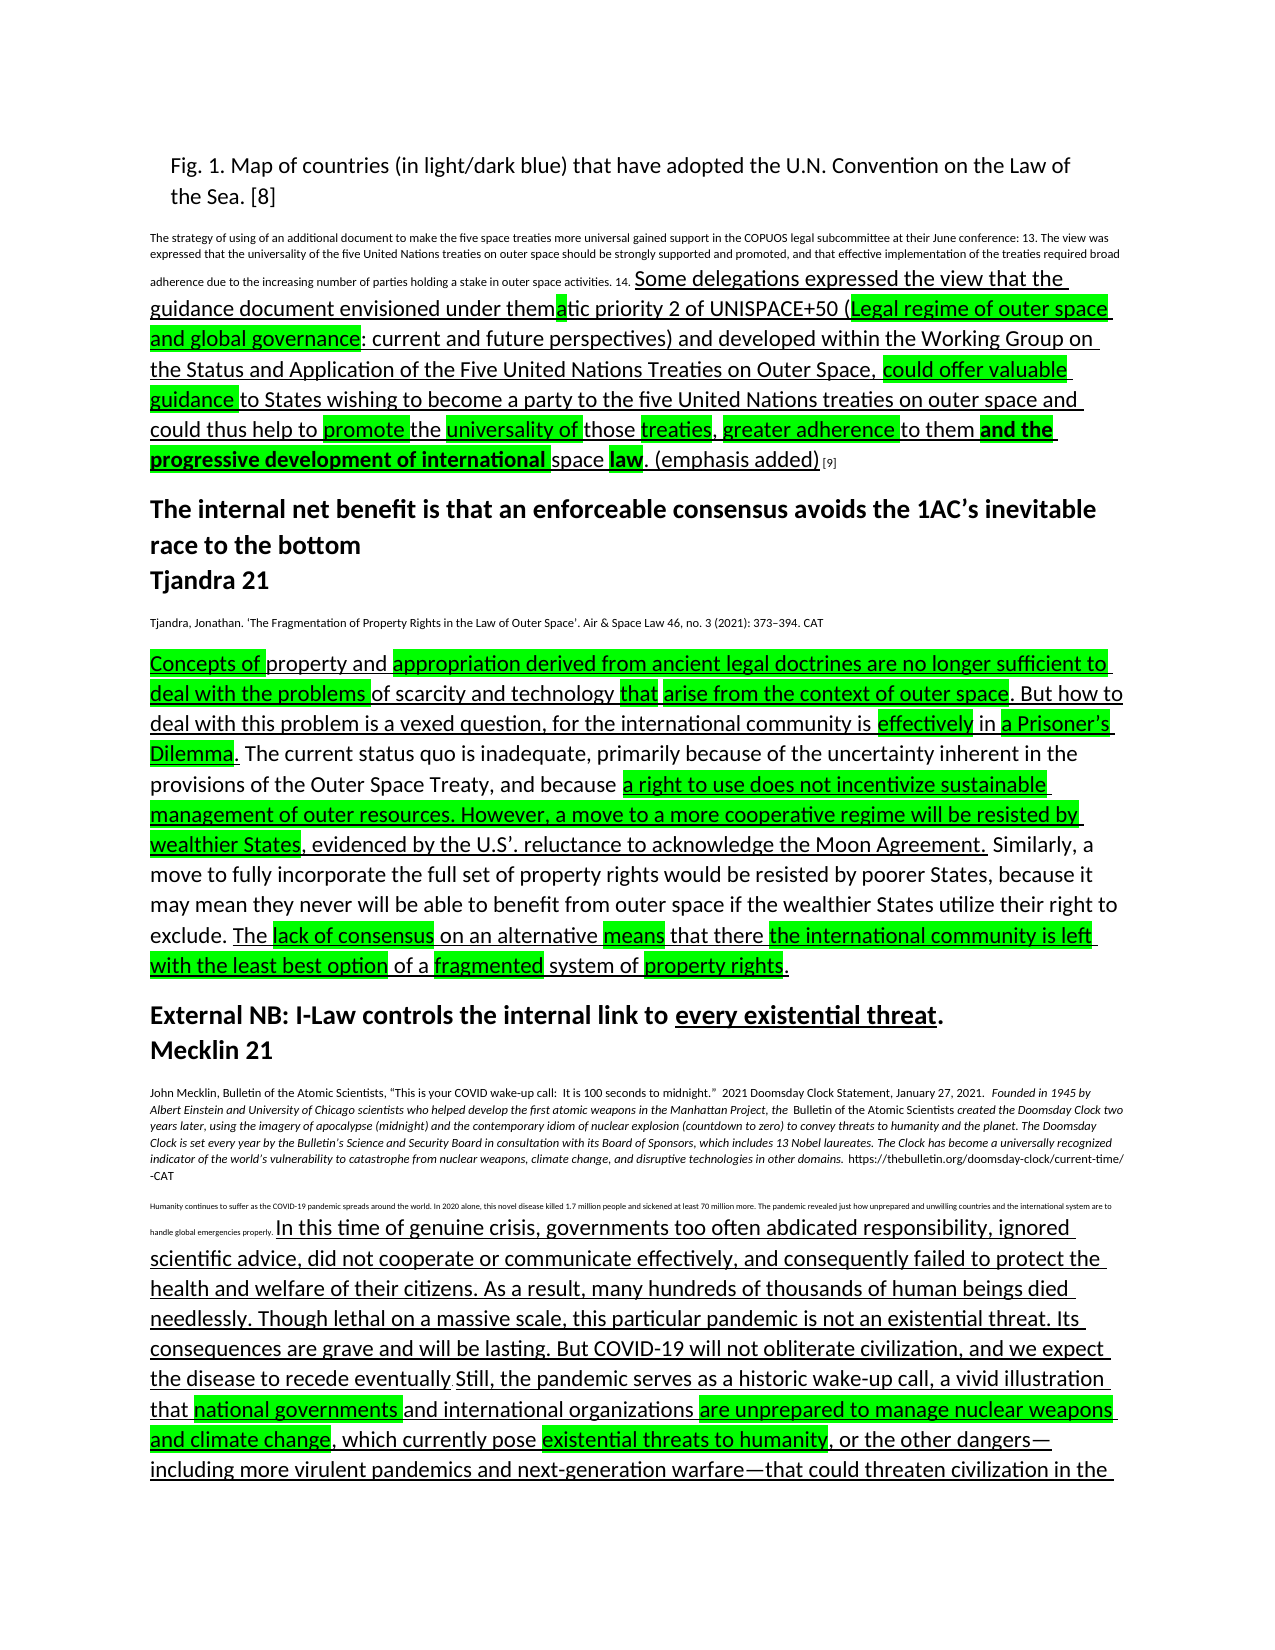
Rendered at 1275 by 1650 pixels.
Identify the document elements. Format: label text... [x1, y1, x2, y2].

subtitle External NB: I-Law controls the internal link to every existential threat. [150, 998, 1125, 1031]
table_header Fig. 1. Map of countries (in light/dark blue) that have adopted the U.N. Convention on the Law of the Sea. [8] [169, 150, 1106, 230]
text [150, 1201, 1125, 1483]
text John Mecklin, Bulletin of the Atomic Scientists, “This is your COVID wake-up call: It is 100 seconds to midnight.” 2021 Doomsday Clock Statement, January 27, 2021. Founded in 1945 by Albert Einstein and University of Chicago scientists who helped develop the first atomic weapons in the Manhattan Project, the Bulletin of the Atomic Scientists created the Doomsday Clock two years later, using the imagery of apocalypse (midnight) and the contemporary idiom of nuclear explosion (countdown to zero) to convey threats to humanity and the planet. The Doomsday Clock is set every year by the Bulletin’s Science and Security Board in consultation with its Board of Sponsors, which includes 13 Nobel laureates. The Clock has become a universally recognized indicator of the world’s vulnerability to catastrophe from nuclear weapons, climate change, and disruptive technologies in other domains. https://thebulletin.org/doomsday-clock/current-time/ -CAT [150, 1086, 1125, 1183]
text The strategy of using of an additional document to make the five space treaties more universal gained support in the COPUOS legal subcommittee at their June conference: 13. The view was expressed that the universality of the five United Nations treaties on outer space should be strongly supported and promoted, and that effective implementation of the treaties required broad adherence due to the increasing number of parties holding a stake in outer space activities. 14. Some delegations expressed the view that the guidance document envisioned under thematic priority 2 of UNISPACE+50 (Legal regime of outer space and global governance: current and future perspectives) and developed within the Working Group on the Status and Application of the Five United Nations Treaties on Outer Space, could offer valuable guidance to States wishing to become a party to the five United Nations treaties on outer space and could thus help to promote the universality of those treaties, greater adherence to them and the progressive development of international space law. (emphasis added) [9] [150, 230, 1125, 473]
text Tjandra, Jonathan. ‘The Fragmentation of Property Rights in the Law of Outer Space’. Air & Space Law 46, no. 3 (2021): 373–394. CAT [150, 616, 1125, 631]
text Mecklin 21 [150, 1033, 1125, 1066]
text Concepts of property and appropriation derived from ancient legal doctrines are no longer sufficient to deal with the problems of scarcity and technology that arise from the context of outer space. But how to deal with this problem is a vexed question, for the international community is effectively in a Prisoner’s Dilemma. The current status quo is inadequate, primarily because of the uncertainty inherent in the provisions of the Outer Space Treaty, and because a right to use does not incentivize sustainable management of outer resources. However, a move to a more cooperative regime will be resisted by wealthier States, evidenced by the U.S’. reluctance to acknowledge the Moon Agreement. Similarly, a move to fully incorporate the full set of property rights would be resisted by poorer States, because it may mean they never will be able to benefit from outer space if the wealthier States utilize their right to exclude. The lack of consensus on an alternative means that there the international community is left with the least best option of a fragmented system of property rights. [150, 649, 1125, 979]
text Tjandra 21 [150, 563, 1125, 596]
subtitle The internal net benefit is that an enforceable consensus avoids the 1AC’s inevitable race to the bottom [150, 492, 1125, 561]
